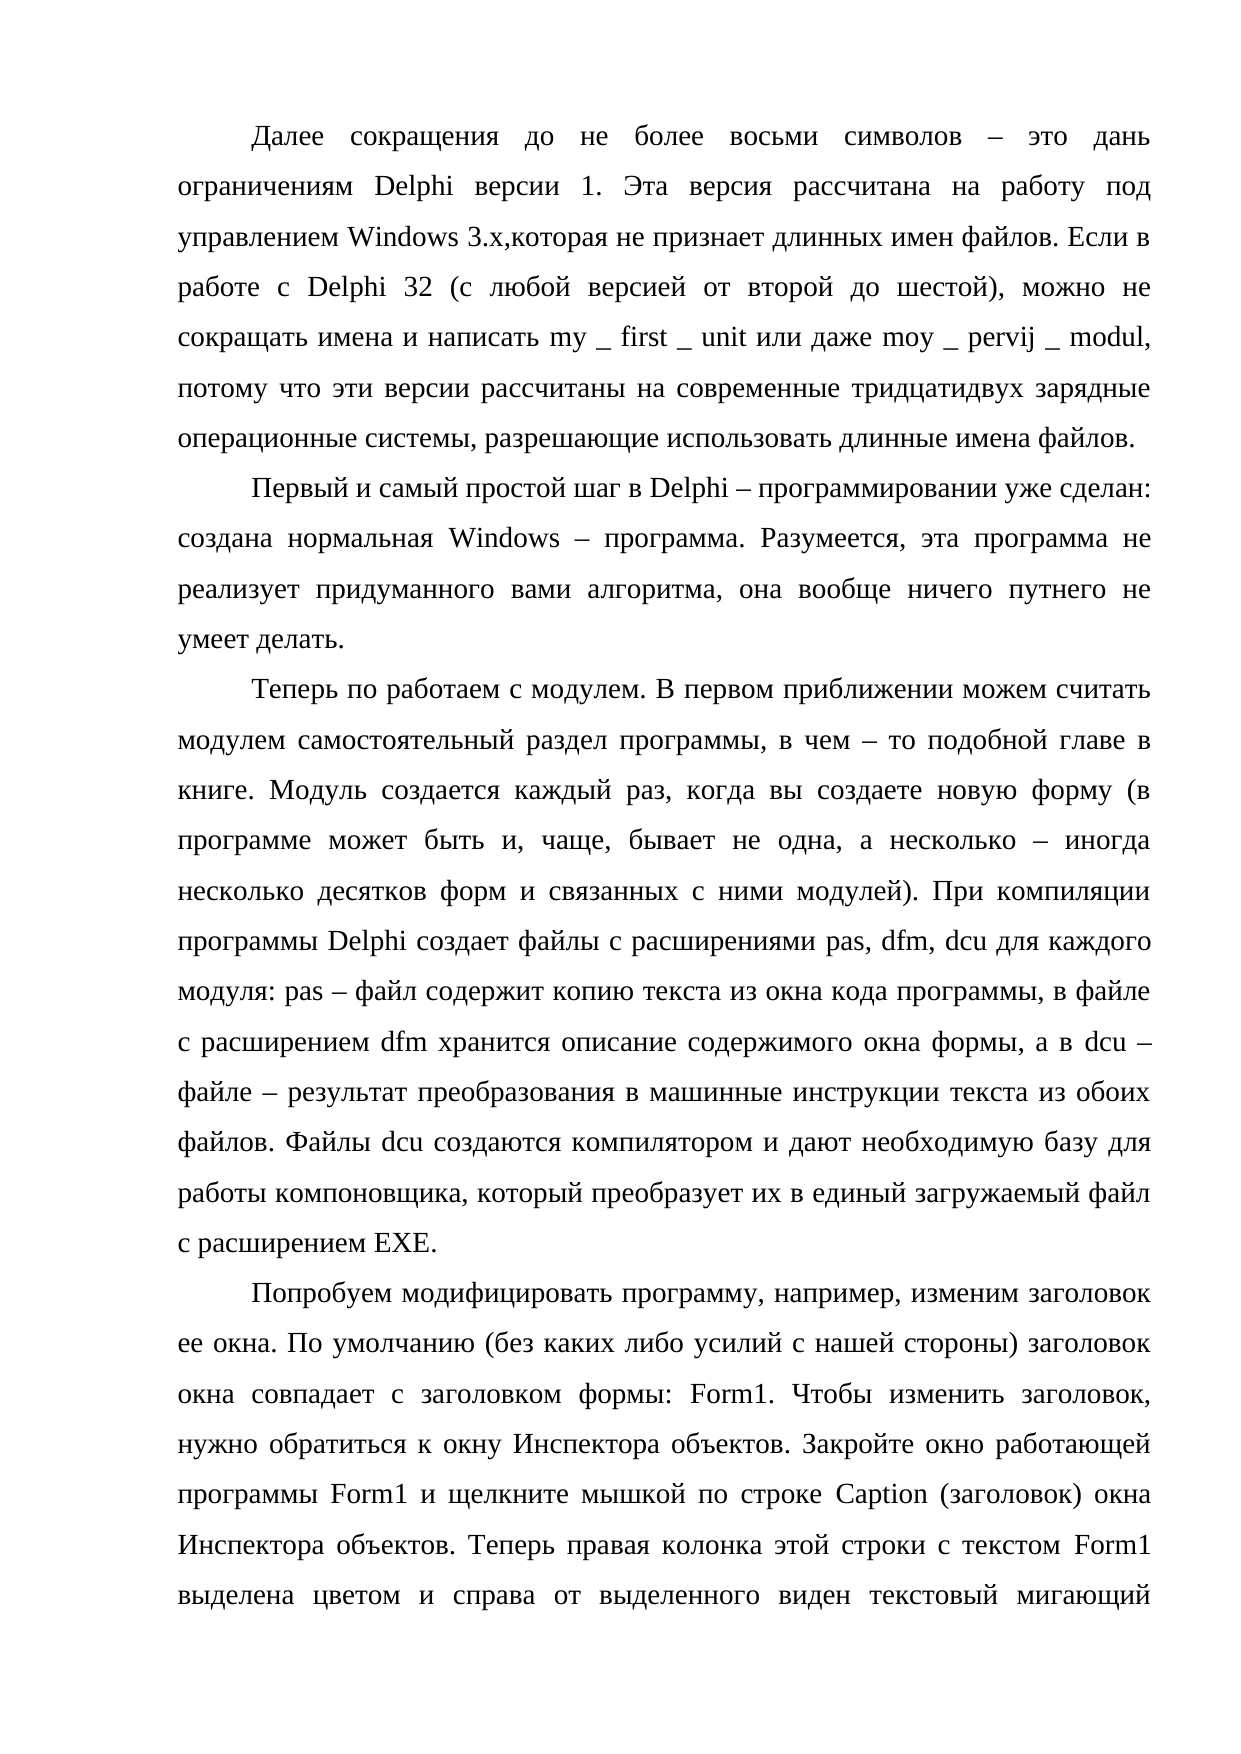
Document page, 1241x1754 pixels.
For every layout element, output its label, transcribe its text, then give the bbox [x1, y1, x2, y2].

text Первый и самый простой шаг в Delphi – программировании уже сделан: создана нормальная Windows – программа. Разумеется, эта программа не реализует придуманного вами алгоритма, она вообще ничего путнего не умеет делать. [177, 470, 1152, 655]
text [177, 1275, 1152, 1611]
text Далее сокращения до не более восьми символов – это дань ограничениям Delphi версии 1. Эта версия рассчитана на работу под управлением Windows 3.x,которая не признает длинных имен файлов. Если в работе с Delphi 32 (с любой версией от второй до шестой), можно не сокращать имена и написать my _ first _ unit или даже moy _ pervij _ modul, потому что эти версии рассчитаны на современные тридцатидвух зарядные операционные системы, разрешающие использовать длинные имена файлов. [177, 118, 1152, 453]
text Теперь по работаем с модулем. В первом приближении можем считать модулем самостоятельный раздел программы, в чем – то подобной главе в книге. Модуль создается каждый раз, когда вы создаете новую форму (в программе может быть и, чаще, бывает не одна, а несколько – иногда несколько десятков форм и связанных с ними модулей). При компиляции программы Delphi создает файлы с расширениями pas, dfm, dcu для каждого модуля: pas – файл содержит копию текста из окна кода программы, в файле с расширением dfm хранится описание содержимого окна формы, а в dcu – файле – результат преобразования в машинные инструкции текста из обоих файлов. Файлы dcu создаются компилятором и дают необходимую базу для работы компоновщика, который преобразует их в единый загружаемый файл с расширением EXE. [177, 672, 1152, 1258]
